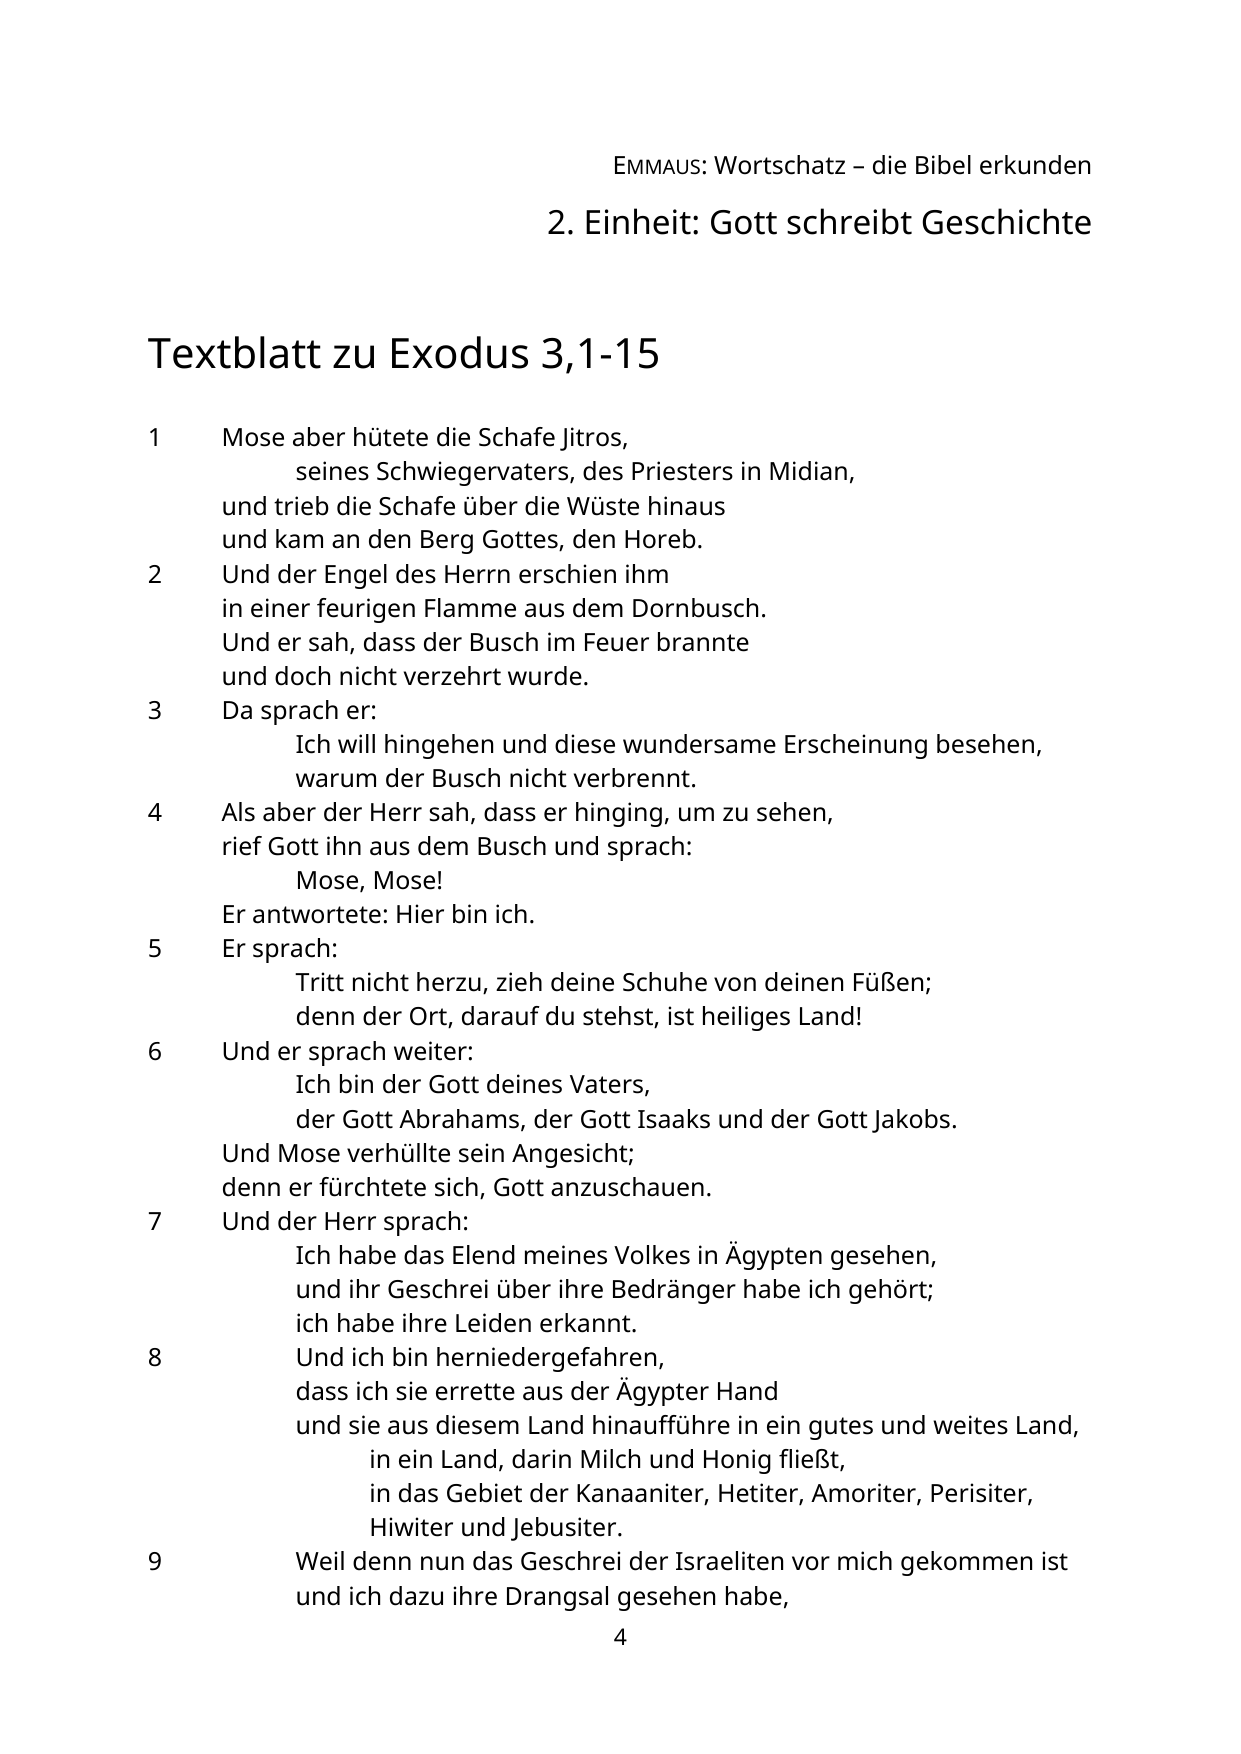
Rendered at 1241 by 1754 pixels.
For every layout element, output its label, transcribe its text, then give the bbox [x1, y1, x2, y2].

text Und er sah, dass der Busch im Feuer brannte [148, 624, 1093, 658]
text 7 Und der Herr sprach: [148, 1203, 1093, 1237]
text denn der Ort, darauf du stehst, ist heiliges Land! [148, 999, 1093, 1033]
text 2 Und der Engel des Herrn erschien ihm [148, 556, 1093, 590]
text 2. Einheit: Gott schreibt Geschichte [148, 199, 1093, 244]
text 5 Er sprach: [148, 931, 1093, 965]
text in das Gebiet der Kanaaniter, Hetiter, Amoriter, Perisiter, [148, 1476, 1093, 1510]
text Ich will hingehen und diese wundersame Erscheinung besehen, [148, 727, 1093, 761]
text und sie aus diesem Land hinaufführe in ein gutes und weites Land, [148, 1408, 1093, 1442]
text warum der Busch nicht verbrennt. [148, 761, 1093, 795]
text und ihr Geschrei über ihre Bedränger habe ich gehört; [148, 1272, 1093, 1306]
text und ich dazu ihre Drangsal gesehen habe, [148, 1578, 1093, 1612]
text 8 Und ich bin herniedergefahren, [148, 1340, 1093, 1374]
text in ein Land, darin Milch und Honig fließt, [148, 1442, 1093, 1476]
text Emmaus: Wortschatz – die Bibel erkunden [148, 148, 1093, 182]
text Er antwortete: Hier bin ich. [148, 897, 1093, 931]
text ich habe ihre Leiden erkannt. [148, 1306, 1093, 1340]
text rief Gott ihn aus dem Busch und sprach: [148, 829, 1093, 863]
text und trieb die Schafe über die Wüste hinaus [148, 488, 1093, 522]
text 9 Weil denn nun das Geschrei der Israeliten vor mich gekommen ist [148, 1544, 1093, 1578]
text und kam an den Berg Gottes, den Horeb. [148, 522, 1093, 556]
text 1 Mose aber hütete die Schafe Jitros, [148, 420, 1093, 454]
text Hiwiter und Jebusiter. [148, 1510, 1093, 1544]
text Mose, Mose! [148, 863, 1093, 897]
text denn er fürchtete sich, Gott anzuschauen. [148, 1169, 1093, 1203]
text Ich bin der Gott deines Vaters, [148, 1067, 1093, 1101]
text der Gott Abrahams, der Gott Isaaks und der Gott Jakobs. [148, 1101, 1093, 1135]
text Textblatt zu Exodus 3,1-15 [148, 323, 1093, 380]
text und doch nicht verzehrt wurde. [148, 658, 1093, 692]
text 4 Als aber der Herr sah, dass er hinging, um zu sehen, [148, 795, 1093, 829]
text in einer feurigen Flamme aus dem Dornbusch. [148, 590, 1093, 624]
text Ich habe das Elend meines Volkes in Ägypten gesehen, [148, 1237, 1093, 1272]
text Und Mose verhüllte sein Angesicht; [148, 1135, 1093, 1169]
text Tritt nicht herzu, zieh deine Schuhe von deinen Füßen; [148, 965, 1093, 999]
text dass ich sie errette aus der Ägypter Hand [148, 1374, 1093, 1408]
text 6 Und er sprach weiter: [148, 1033, 1093, 1067]
text seines Schwiegervaters, des Priesters in Midian, [148, 454, 1093, 488]
text 3 Da sprach er: [148, 692, 1093, 727]
